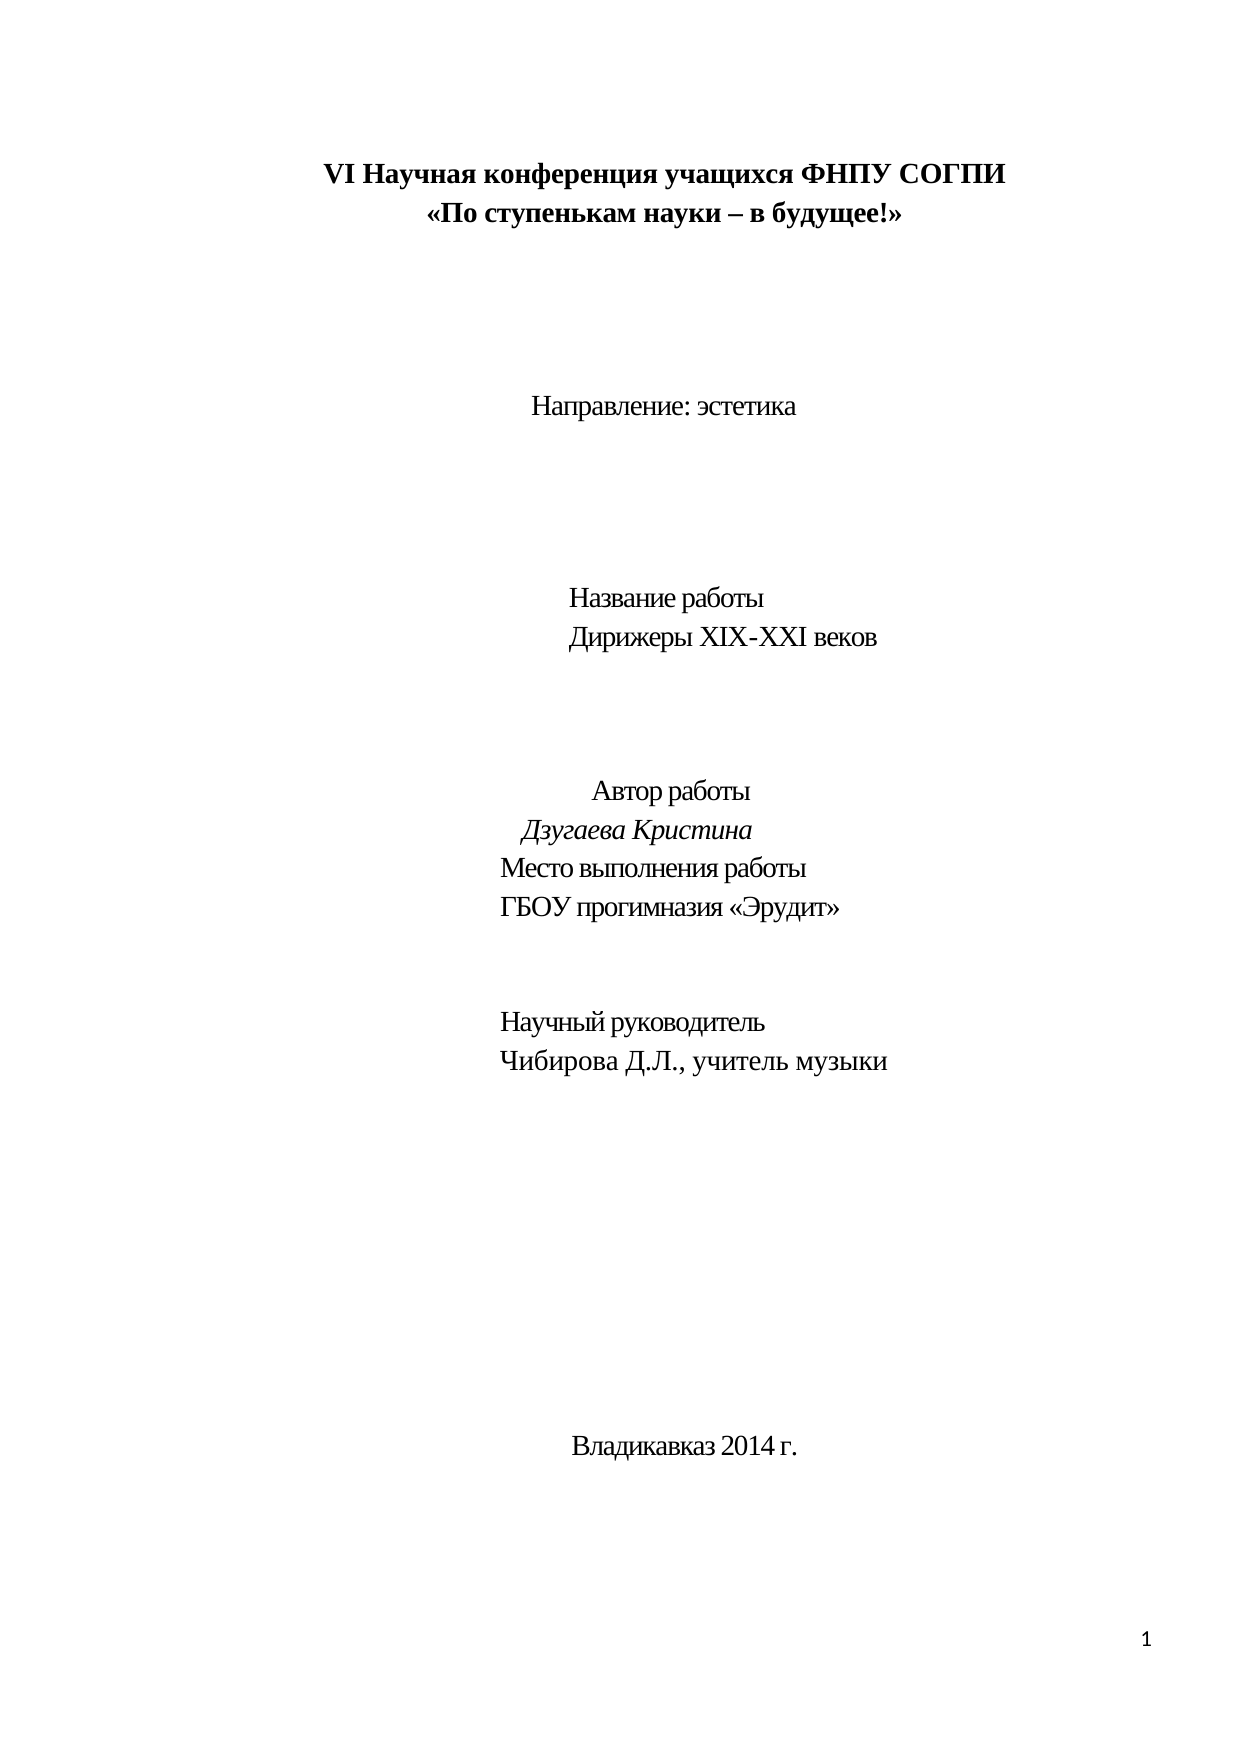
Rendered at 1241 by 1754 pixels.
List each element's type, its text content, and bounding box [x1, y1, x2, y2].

text Дзугаева Кристина [177, 812, 895, 845]
text Чибирова Д.Л., учитель музыки [297, 1043, 1152, 1077]
text ГБОУ прогимназия «Эрудит» [469, 889, 954, 922]
text Направление: эстетика [531, 388, 1152, 421]
text «По ступенькам науки – в будущее!» [177, 195, 1152, 229]
text Дирижеры XIX-XXI веков [569, 619, 1152, 653]
text Научный руководитель [469, 1004, 954, 1038]
text Автор работы [550, 773, 895, 807]
text Название работы [569, 581, 1152, 614]
text VI Научная конференция учащихся ФНПУ СОГПИ [177, 157, 1152, 190]
text Место выполнения работы [469, 850, 954, 884]
text Владикавказ 2014 г. [565, 1428, 1152, 1462]
